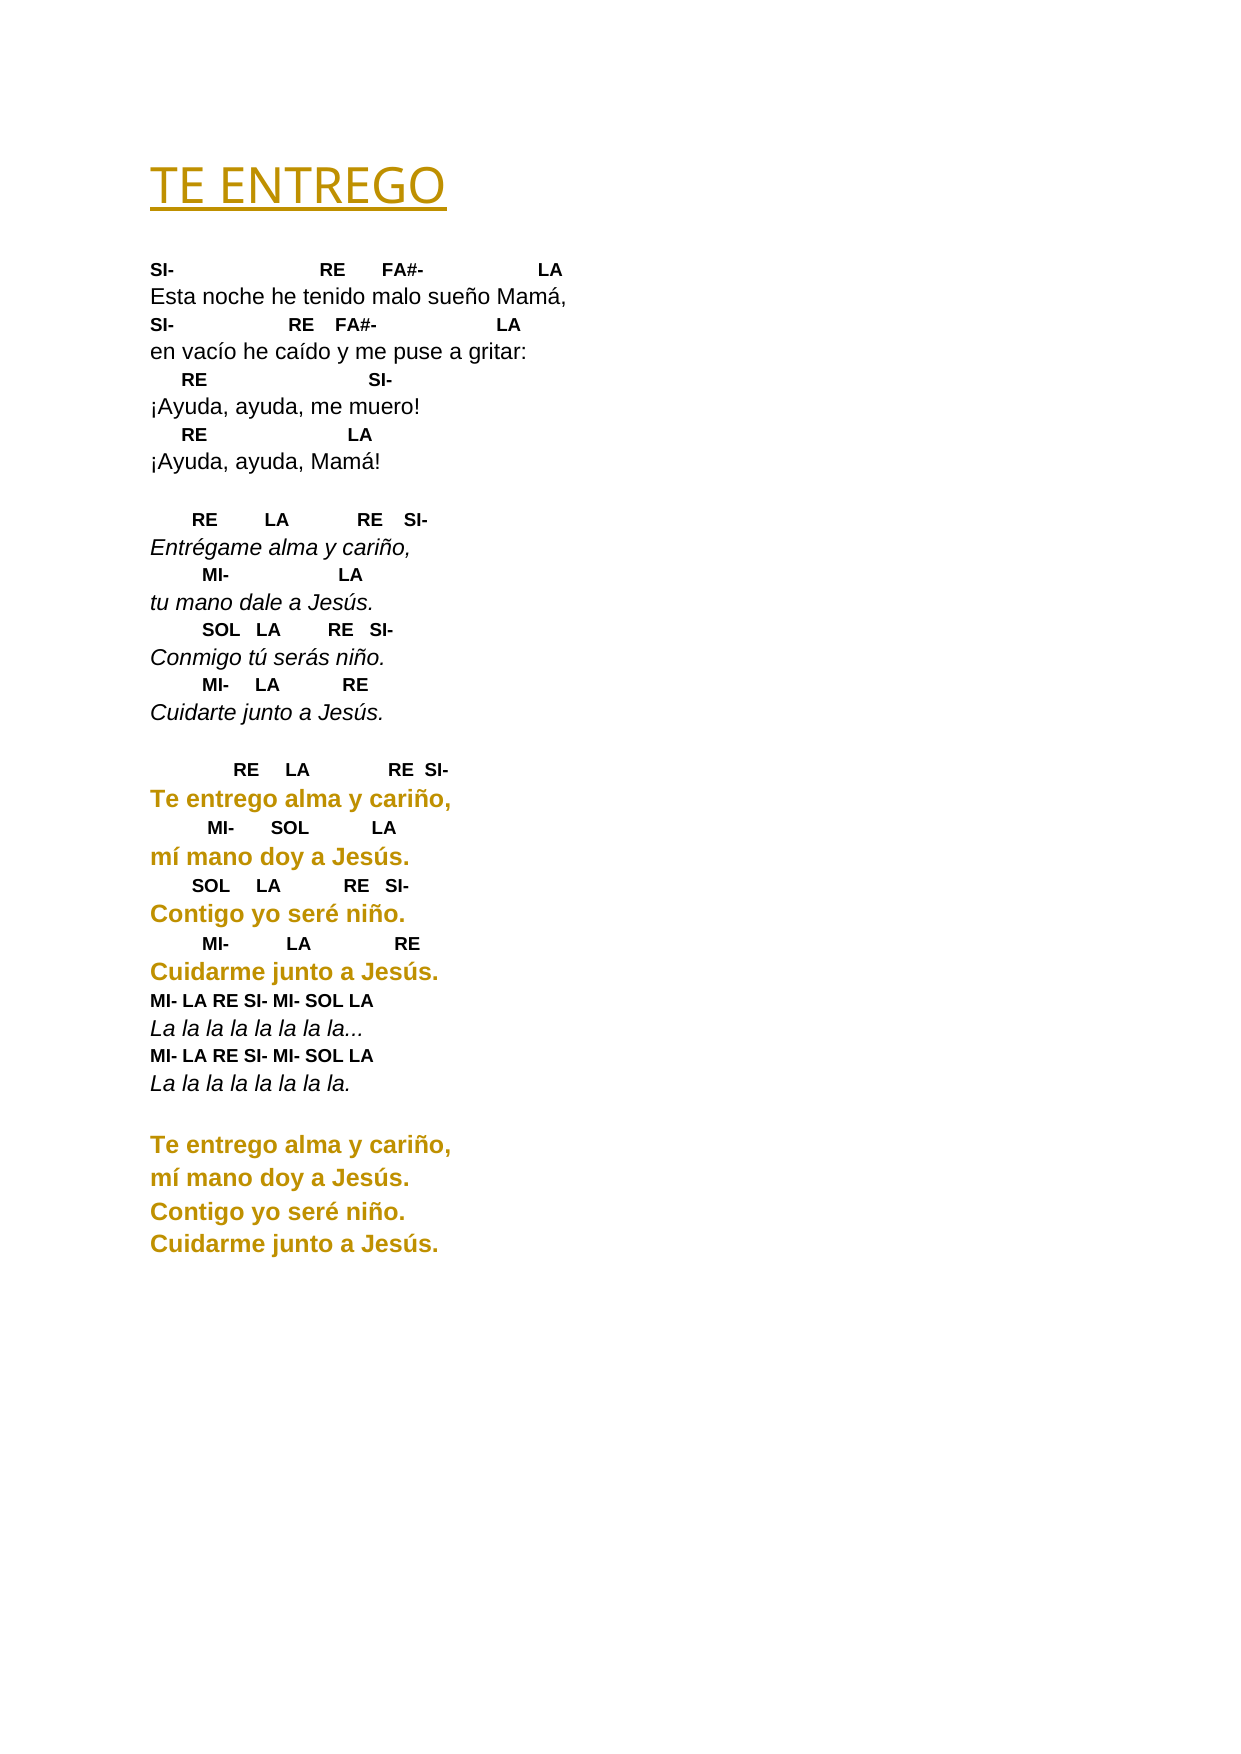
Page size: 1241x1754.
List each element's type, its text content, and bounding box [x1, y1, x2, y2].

subtitle SI- RE FA#- LA [150, 313, 1090, 335]
text La la la la la la la la... [150, 1015, 1090, 1041]
text mí mano doy a Jesús. [150, 842, 1090, 870]
subtitle MI- LA RE [150, 674, 1090, 695]
subtitle MI- LA [150, 564, 1090, 585]
subtitle RE LA [150, 423, 1090, 445]
text Te entrego alma y cariño, [150, 1130, 1090, 1159]
text tu mano dale a Jesús. [150, 588, 1090, 615]
subtitle RE SI- [150, 368, 1090, 390]
text TE ENTREGO [150, 150, 1090, 218]
subtitle SOL LA RE SI- [150, 874, 1090, 896]
subtitle MI- SOL LA [150, 817, 1090, 838]
text Cuidarte junto a Jesús. [150, 698, 1090, 725]
subtitle SI- RE FA#- LA [150, 258, 1090, 280]
text en vacío he caído y me puse a gritar: [150, 338, 1090, 365]
text Te entrego alma y cariño, [150, 784, 1090, 812]
text Contigo yo seré niño. [150, 899, 1090, 928]
text mí mano doy a Jesús. [150, 1163, 1090, 1192]
text La la la la la la la la. [150, 1070, 1090, 1096]
subtitle SOL LA RE SI- [150, 619, 1090, 640]
subtitle MI- LA RE SI- MI- SOL LA [150, 990, 1090, 1012]
subtitle MI- LA RE [150, 932, 1090, 954]
text Conmigo tú serás niño. [150, 643, 1090, 670]
text Esta noche he tenido malo sueño Mamá, [150, 283, 1090, 310]
text ¡Ayuda, ayuda, Mamá! [150, 448, 1090, 475]
text Entrégame alma y cariño, [150, 533, 1090, 560]
subtitle RE LA RE SI- [150, 759, 1090, 781]
subtitle RE LA RE SI- [150, 509, 1090, 530]
text Cuidarme junto a Jesús. [150, 957, 1090, 986]
text Contigo yo seré niño. [150, 1196, 1090, 1225]
text Cuidarme junto a Jesús. [150, 1229, 1090, 1258]
text ¡Ayuda, ayuda, me muero! [150, 393, 1090, 420]
subtitle MI- LA RE SI- MI- SOL LA [150, 1045, 1090, 1067]
